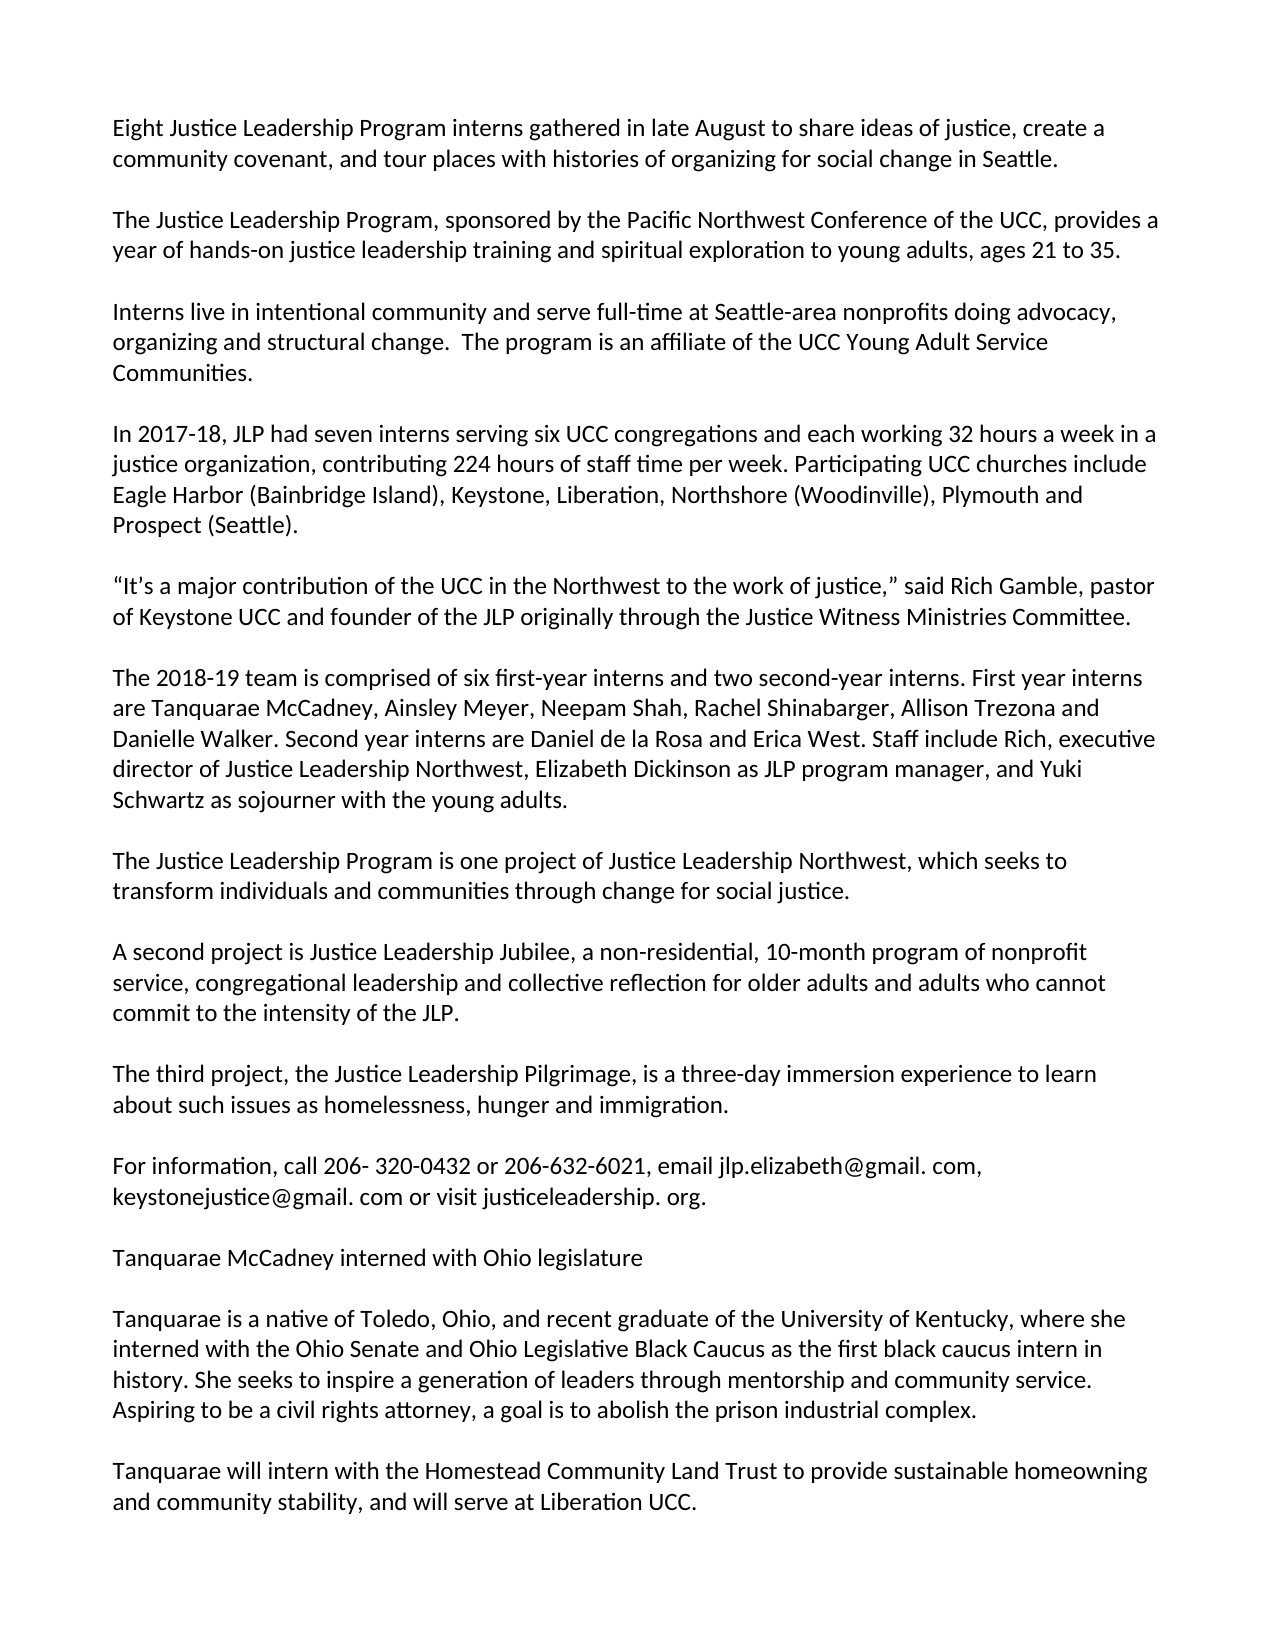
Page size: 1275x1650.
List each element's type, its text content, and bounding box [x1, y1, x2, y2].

text Tanquarae McCadney interned with Ohio legislature [112, 1242, 1162, 1272]
text The third project, the Justice Leadership Pilgrimage, is a three-day immersion experience to learn about such issues as homelessness, hunger and immigration. [112, 1059, 1162, 1120]
text The 2018-19 team is comprised of six first-year interns and two second-year interns. First year interns are Tanquarae McCadney, Ainsley Meyer, Neepam Shah, Rachel Shinabarger, Allison Trezona and Danielle Walker. Second year interns are Daniel de la Rosa and Erica West. Staff include Rich, executive director of Justice Leadership Northwest, Elizabeth Dickinson as JLP program manager, and Yuki Schwartz as sojourner with the young adults. [112, 662, 1162, 814]
text The Justice Leadership Program is one project of Justice Leadership Northwest, which seeks to transform individuals and communities through change for social justice. [112, 845, 1162, 906]
text “It’s a major contribution of the UCC in the Northwest to the work of justice,” said Rich Gamble, pastor of Keystone UCC and founder of the JLP originally through the Justice Witness Ministries Committee. [112, 570, 1162, 631]
text Tanquarae will intern with the Homestead Community Land Trust to provide sustainable homeowning and community stability, and will serve at Liberation UCC. [112, 1455, 1162, 1516]
text Tanquarae is a native of Toledo, Ohio, and recent graduate of the University of Kentucky, where she interned with the Ohio Senate and Ohio Legislative Black Caucus as the first black caucus intern in history. She seeks to inspire a generation of leaders through mentorship and community service. Aspiring to be a civil rights attorney, a goal is to abolish the prison industrial complex. [112, 1303, 1162, 1425]
text In 2017-18, JLP had seven interns serving six UCC congregations and each working 32 hours a week in a justice organization, contributing 224 hours of staff time per week. Participating UCC churches include Eagle Harbor (Bainbridge Island), Keystone, Liberation, Northshore (Woodinville), Plymouth and Prospect (Seattle). [112, 418, 1162, 540]
text The Justice Leadership Program, sponsored by the Pacific Northwest Conference of the UCC, provides a year of hands-on justice leadership training and spiritual exploration to young adults, ages 21 to 35. [112, 204, 1162, 265]
text Eight Justice Leadership Program interns gathered in late August to share ideas of justice, create a community covenant, and tour places with histories of organizing for social change in Seattle. [112, 112, 1162, 173]
text Interns live in intentional community and serve full-time at Seattle-area nonprofits doing advocacy, organizing and structural change. The program is an affiliate of the UCC Young Adult Service Communities. [112, 296, 1162, 387]
text For information, call 206- 320-0432 or 206-632-6021, email jlp.elizabeth@gmail. com, keystonejustice@gmail. com or visit justiceleadership. org. [112, 1150, 1162, 1211]
text A second project is Justice Leadership Jubilee, a non-residential, 10-month program of nonprofit service, congregational leadership and collective reflection for older adults and adults who cannot commit to the intensity of the JLP. [112, 937, 1162, 1028]
